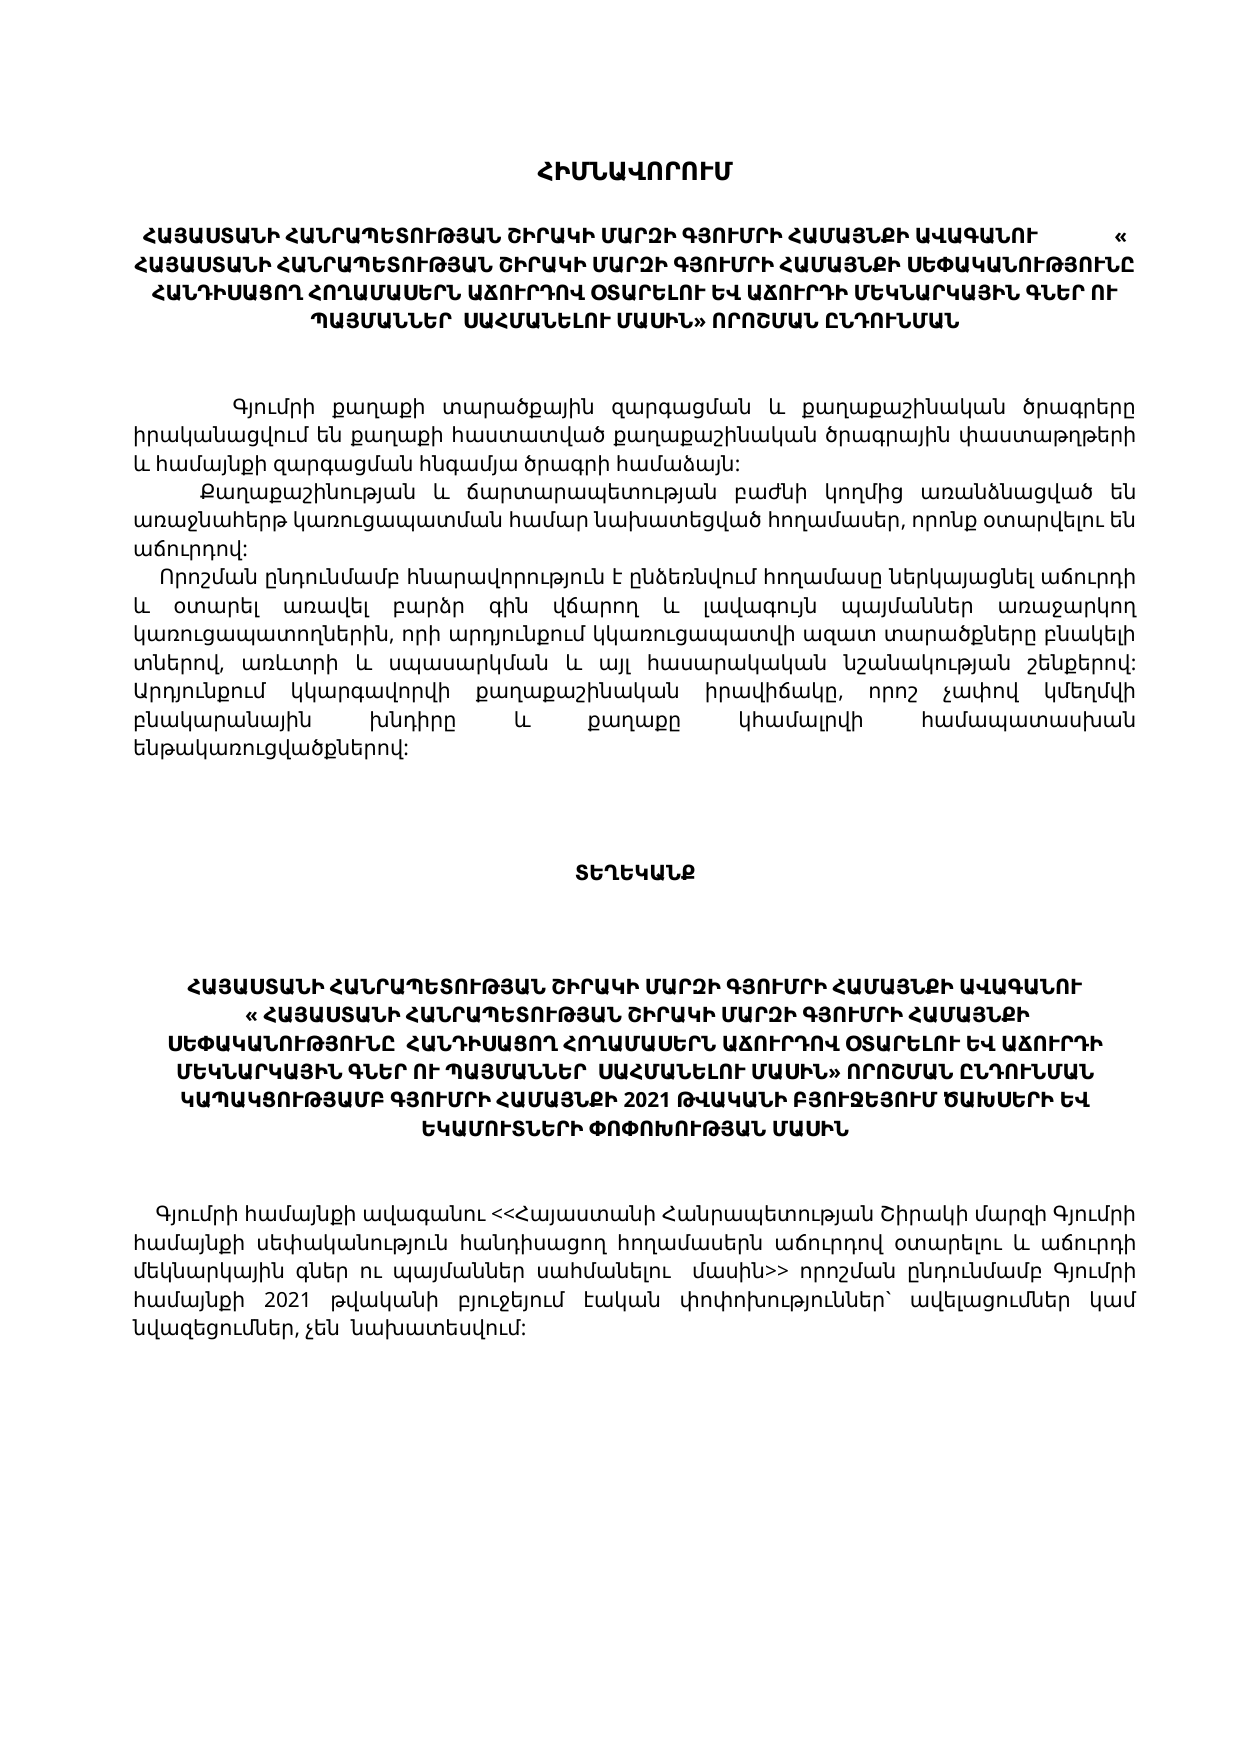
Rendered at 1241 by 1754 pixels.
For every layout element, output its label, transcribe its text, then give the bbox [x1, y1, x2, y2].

text ՀԻՄՆԱՎՈՐՈՒՄ [133, 153, 1137, 187]
text ՏԵՂԵԿԱՆՔ [133, 858, 1137, 887]
text Քաղաքաշինության և ճարտարապետության բաժնի կողմից առանձնացված են առաջնահերթ կառուցապատման համար նախատեցված հողամասեր, որոնք օտարվելու են աճուրդով: [133, 477, 1137, 562]
text Որոշման ընդունմամբ հնարավորություն է ընձեռնվում հողամասը ներկայացնել աճուրդի և օտարել առավել բարձր գին վճարող և լավագույն պայմաններ առաջարկող կառուցապատողներին, որի արդյունքում կկառուցապատվի ազատ տարածքները բնակելի տներով, առևտրի և սպասարկման և այլ հասարակական նշանակության շենքերով: Արդյունքում կկարգավորվի քաղաքաշինական իրավիճակը, որոշ չափով կմեղմվի բնակարանային խնդիրը և քաղաքը կհամալրվի համապատասխան ենթակառուցվածքներով: [133, 562, 1137, 762]
text Գյումրի համայնքի ավագանու <<Հայաստանի Հանրապետության Շիրակի մարզի Գյումրի համայնքի սեփականություն հանդիսացող հողամասերն աճուրդով օտարելու և աճուրդի մեկնարկային գներ ու պայմաններ սահմանելու մասին>> որոշման ընդունմամբ Գյումրի համայնքի 2021 թվականի բյուջեյում էական փոփոխություններ` ավելացումներ կամ նվազեցումներ, չեն նախատեսվում: [133, 1199, 1137, 1342]
text Գյումրի քաղաքի տարածքային զարգացման և քաղաքաշինական ծրագրերը իրականացվում են քաղաքի հաստատված քաղաքաշինական ծրագրային փաստաթղթերի և համայնքի զարգացման հնգամյա ծրագրի համաձայն: [133, 392, 1137, 477]
text « ՀԱՅԱՍՏԱՆԻ ՀԱՆՐԱՊԵՏՈՒԹՅԱՆ ՇԻՐԱԿԻ ՄԱՐԶԻ ԳՅՈՒՄՐԻ ՀԱՄԱՅՆՔԻ ՍԵՓԱԿԱՆՈՒԹՅՈՒՆԸ ՀԱՆԴԻՍԱՑՈՂ ՀՈՂԱՄԱՍԵՐՆ ԱՃՈՒՐԴՈՎ ՕՏԱՐԵԼՈՒ ԵՎ ԱՃՈՒՐԴԻ ՄԵԿՆԱՐԿԱՅԻՆ ԳՆԵՐ ՈՒ ՊԱՅՄԱՆՆԵՐ ՍԱՀՄԱՆԵԼՈՒ ՄԱՍԻՆ» ՈՐՈՇՄԱՆ ԸՆԴՈՒՆՄԱՆ ԿԱՊԱԿՑՈՒԹՅԱՄԲ ԳՅՈՒՄՐԻ ՀԱՄԱՅՆՔԻ 2021 ԹՎԱԿԱՆԻ ԲՅՈՒՋԵՅՈՒՄ ԾԱԽՍԵՐԻ ԵՎ ԵԿԱՄՈՒՏՆԵՐԻ ՓՈՓՈԽՈՒԹՅԱՆ ՄԱՍԻՆ [133, 1000, 1137, 1142]
text ՀԱՅԱՍՏԱՆԻ ՀԱՆՐԱՊԵՏՈՒԹՅԱՆ ՇԻՐԱԿԻ ՄԱՐԶԻ ԳՅՈՒՄՐԻ ՀԱՄԱՅՆՔԻ ԱՎԱԳԱՆՈՒ « ՀԱՅԱՍՏԱՆԻ ՀԱՆՐԱՊԵՏՈՒԹՅԱՆ ՇԻՐԱԿԻ ՄԱՐԶԻ ԳՅՈՒՄՐԻ ՀԱՄԱՅՆՔԻ ՍԵՓԱԿԱՆՈՒԹՅՈՒՆԸ ՀԱՆԴԻՍԱՑՈՂ ՀՈՂԱՄԱՍԵՐՆ ԱՃՈՒՐԴՈՎ ՕՏԱՐԵԼՈՒ ԵՎ ԱՃՈՒՐԴԻ ՄԵԿՆԱՐԿԱՅԻՆ ԳՆԵՐ ՈՒ ՊԱՅՄԱՆՆԵՐ ՍԱՀՄԱՆԵԼՈՒ ՄԱՍԻՆ» ՈՐՈՇՄԱՆ ԸՆԴՈՒՆՄԱՆ [133, 221, 1137, 335]
text ՀԱՅԱՍՏԱՆԻ ՀԱՆՐԱՊԵՏՈՒԹՅԱՆ ՇԻՐԱԿԻ ՄԱՐԶԻ ԳՅՈՒՄՐԻ ՀԱՄԱՅՆՔԻ ԱՎԱԳԱՆՈՒ [133, 972, 1137, 1000]
